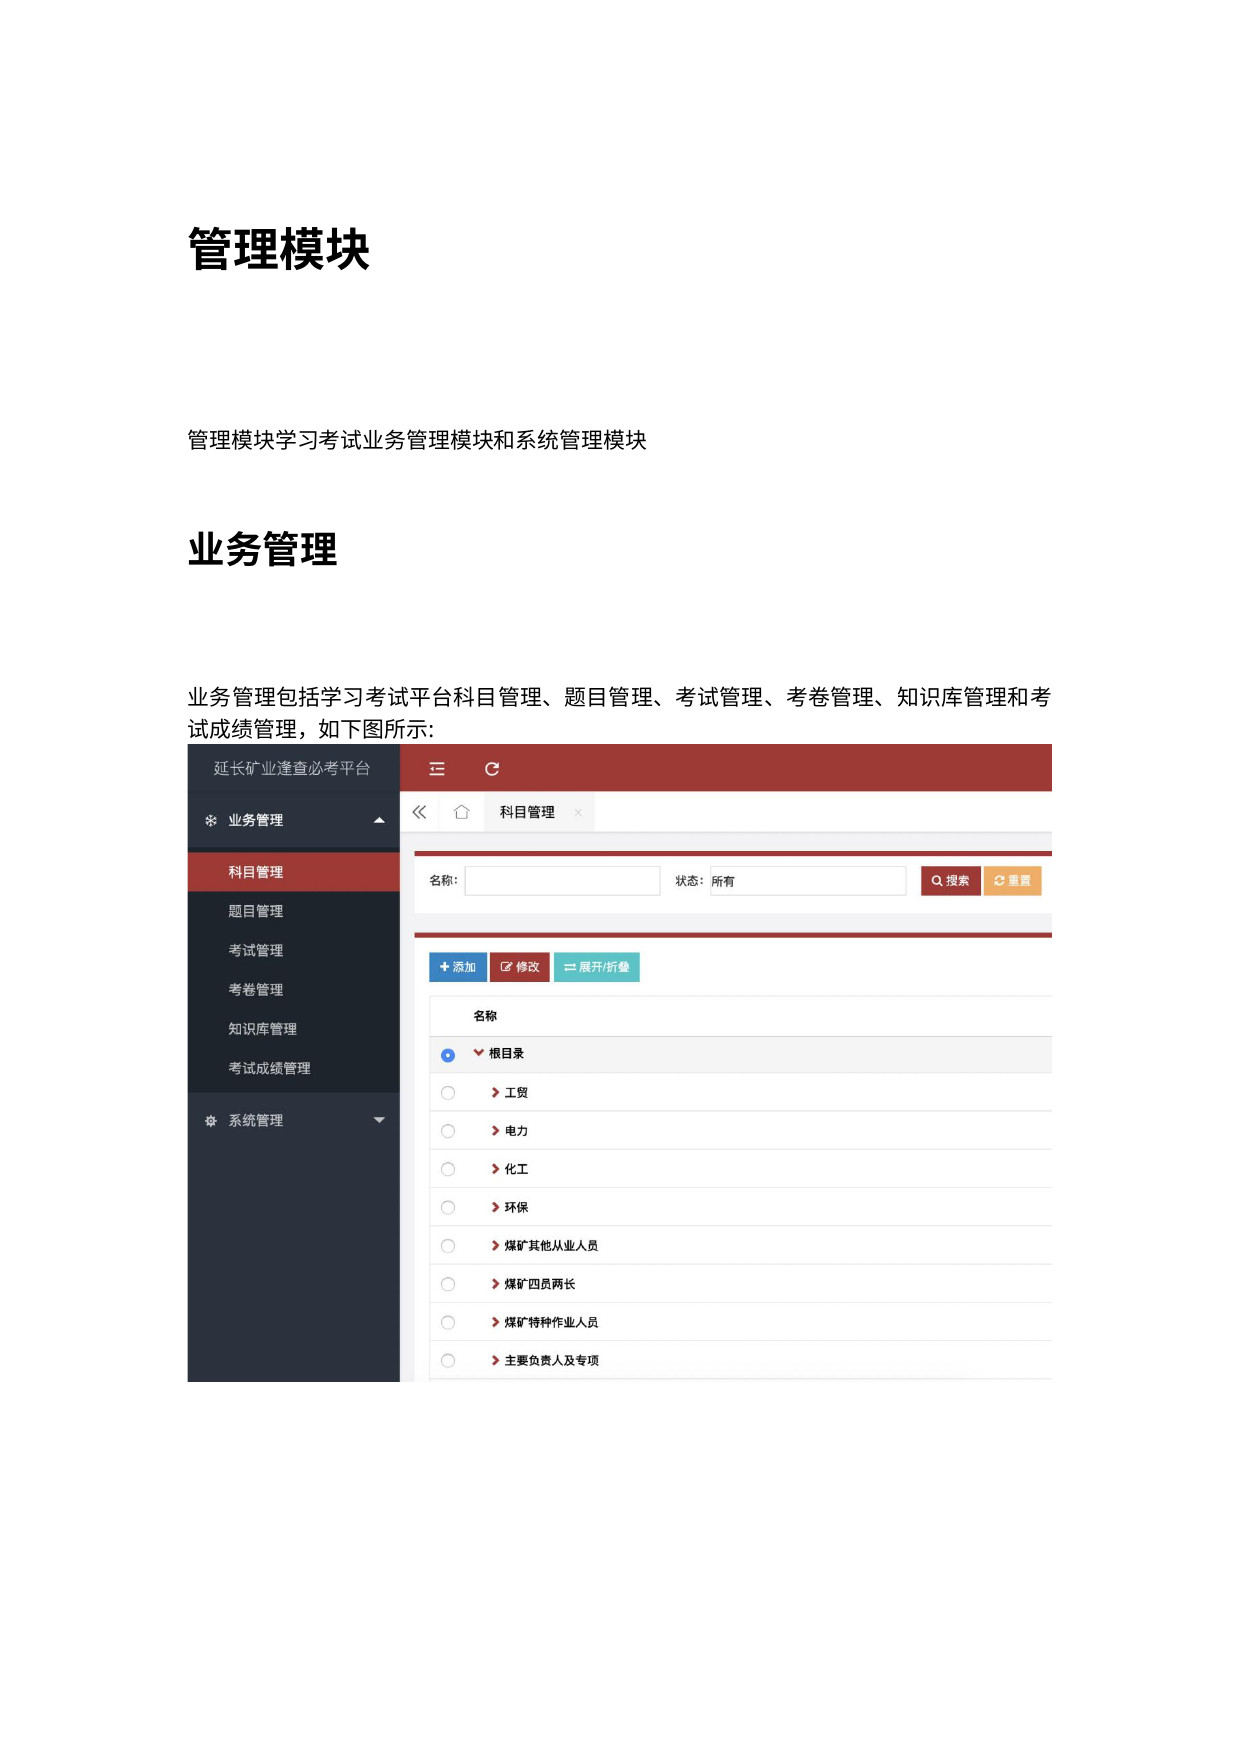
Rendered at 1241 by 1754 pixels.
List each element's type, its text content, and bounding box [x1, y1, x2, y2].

text 业务管理包括学习考试平台科目管理、题目管理、考试管理、考卷管理、知识库管理和考试成绩管理，如下图所示: [187, 679, 1053, 744]
subtitle 管理模块 [187, 197, 1053, 295]
subtitle 业务管理 [187, 515, 1053, 580]
text 管理模块学习考试业务管理模块和系统管理模块 [187, 423, 1053, 455]
picture [187, 744, 1052, 1382]
